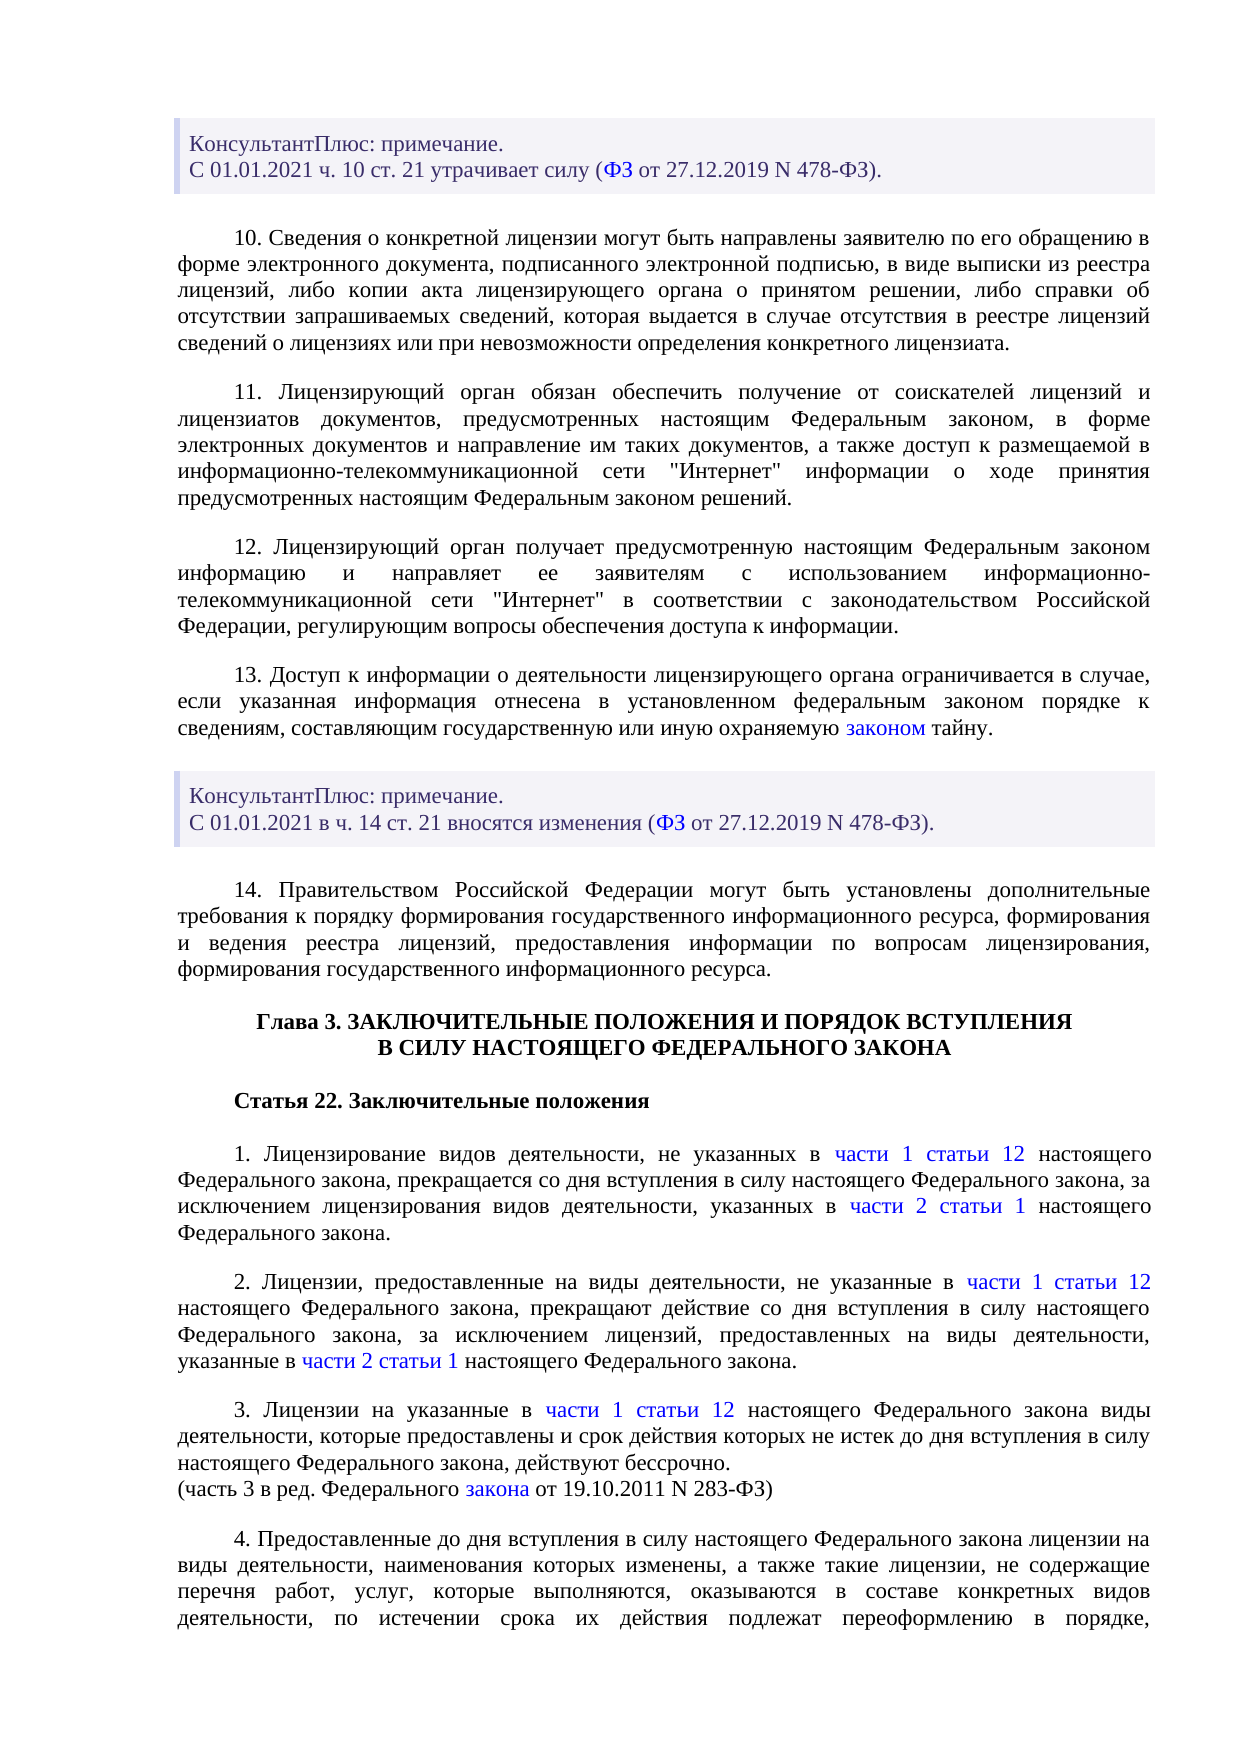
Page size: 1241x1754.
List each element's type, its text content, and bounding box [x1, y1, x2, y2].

title Глава 3. ЗАКЛЮЧИТЕЛЬНЫЕ ПОЛОЖЕНИЯ И ПОРЯДОК ВСТУПЛЕНИЯ [177, 1008, 1152, 1034]
title Статья 22. Заключительные положения [177, 1087, 1152, 1113]
text 14. Правительством Российской Федерации могут быть установлены дополнительные требования к порядку формирования государственного информационного ресурса, формирования и ведения реестра лицензий, предоставления информации по вопросам лицензирования, формирования государственного информационного ресурса. [177, 876, 1152, 981]
table_header КонсультантПлюс: примечание. С 01.01.2021 ч. 10 ст. 21 утрачивает силу (ФЗ от 27.12.2019 N 478-ФЗ). [180, 118, 1149, 194]
text 13. Доступ к информации о деятельности лицензирующего органа ограничивается в случае, если указанная информация отнесена в установленном федеральным законом порядке к сведениям, составляющим государственную или иную охраняемую законом тайну. [177, 661, 1152, 740]
text 1. Лицензирование видов деятельности, не указанных в части 1 статьи 12 настоящего Федерального закона, прекращается со дня вступления в силу настоящего Федерального закона, за исключением лицензирования видов деятельности, указанных в части 2 статьи 1 настоящего Федерального закона. [177, 1139, 1152, 1245]
table_header КонсультантПлюс: примечание. С 01.01.2021 в ч. 14 ст. 21 вносятся изменения (ФЗ от 27.12.2019 N 478-ФЗ). [180, 771, 1149, 847]
title В СИЛУ НАСТОЯЩЕГО ФЕДЕРАЛЬНОГО ЗАКОНА [177, 1034, 1152, 1061]
text 2. Лицензии, предоставленные на виды деятельности, не указанные в части 1 статьи 12 настоящего Федерального закона, прекращают действие со дня вступления в силу настоящего Федерального закона, за исключением лицензий, предоставленных на виды деятельности, указанные в части 2 статьи 1 настоящего Федерального закона. [177, 1268, 1152, 1373]
text 11. Лицензирующий орган обязан обеспечить получение от соискателей лицензий и лицензиатов документов, предусмотренных настоящим Федеральным законом, в форме электронных документов и направление им таких документов, а также доступ к размещаемой в информационно-телекоммуникационной сети "Интернет" информации о ходе принятия предусмотренных настоящим Федеральным законом решений. [177, 378, 1152, 510]
text (часть 3 в ред. Федерального закона от 19.10.2011 N 283-ФЗ) [177, 1475, 1152, 1502]
text 10. Сведения о конкретной лицензии могут быть направлены заявителю по его обращению в форме электронного документа, подписанного электронной подписью, в виде выписки из реестра лицензий, либо копии акта лицензирующего органа о принятом решении, либо справки об отсутствии запрашиваемых сведений, которая выдается в случае отсутствия в реестре лицензий сведений о лицензиях или при невозможности определения конкретного лицензиата. [177, 223, 1152, 355]
text 3. Лицензии на указанные в части 1 статьи 12 настоящего Федерального закона виды деятельности, которые предоставлены и срок действия которых не истек до дня вступления в силу настоящего Федерального закона, действуют бессрочно. [177, 1396, 1152, 1475]
text 12. Лицензирующий орган получает предусмотренную настоящим Федеральным законом информацию и направляет ее заявителям с использованием информационно-телекоммуникационной сети "Интернет" в соответствии с законодательством Российской Федерации, регулирующим вопросы обеспечения доступа к информации. [177, 533, 1152, 638]
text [177, 1524, 1152, 1630]
